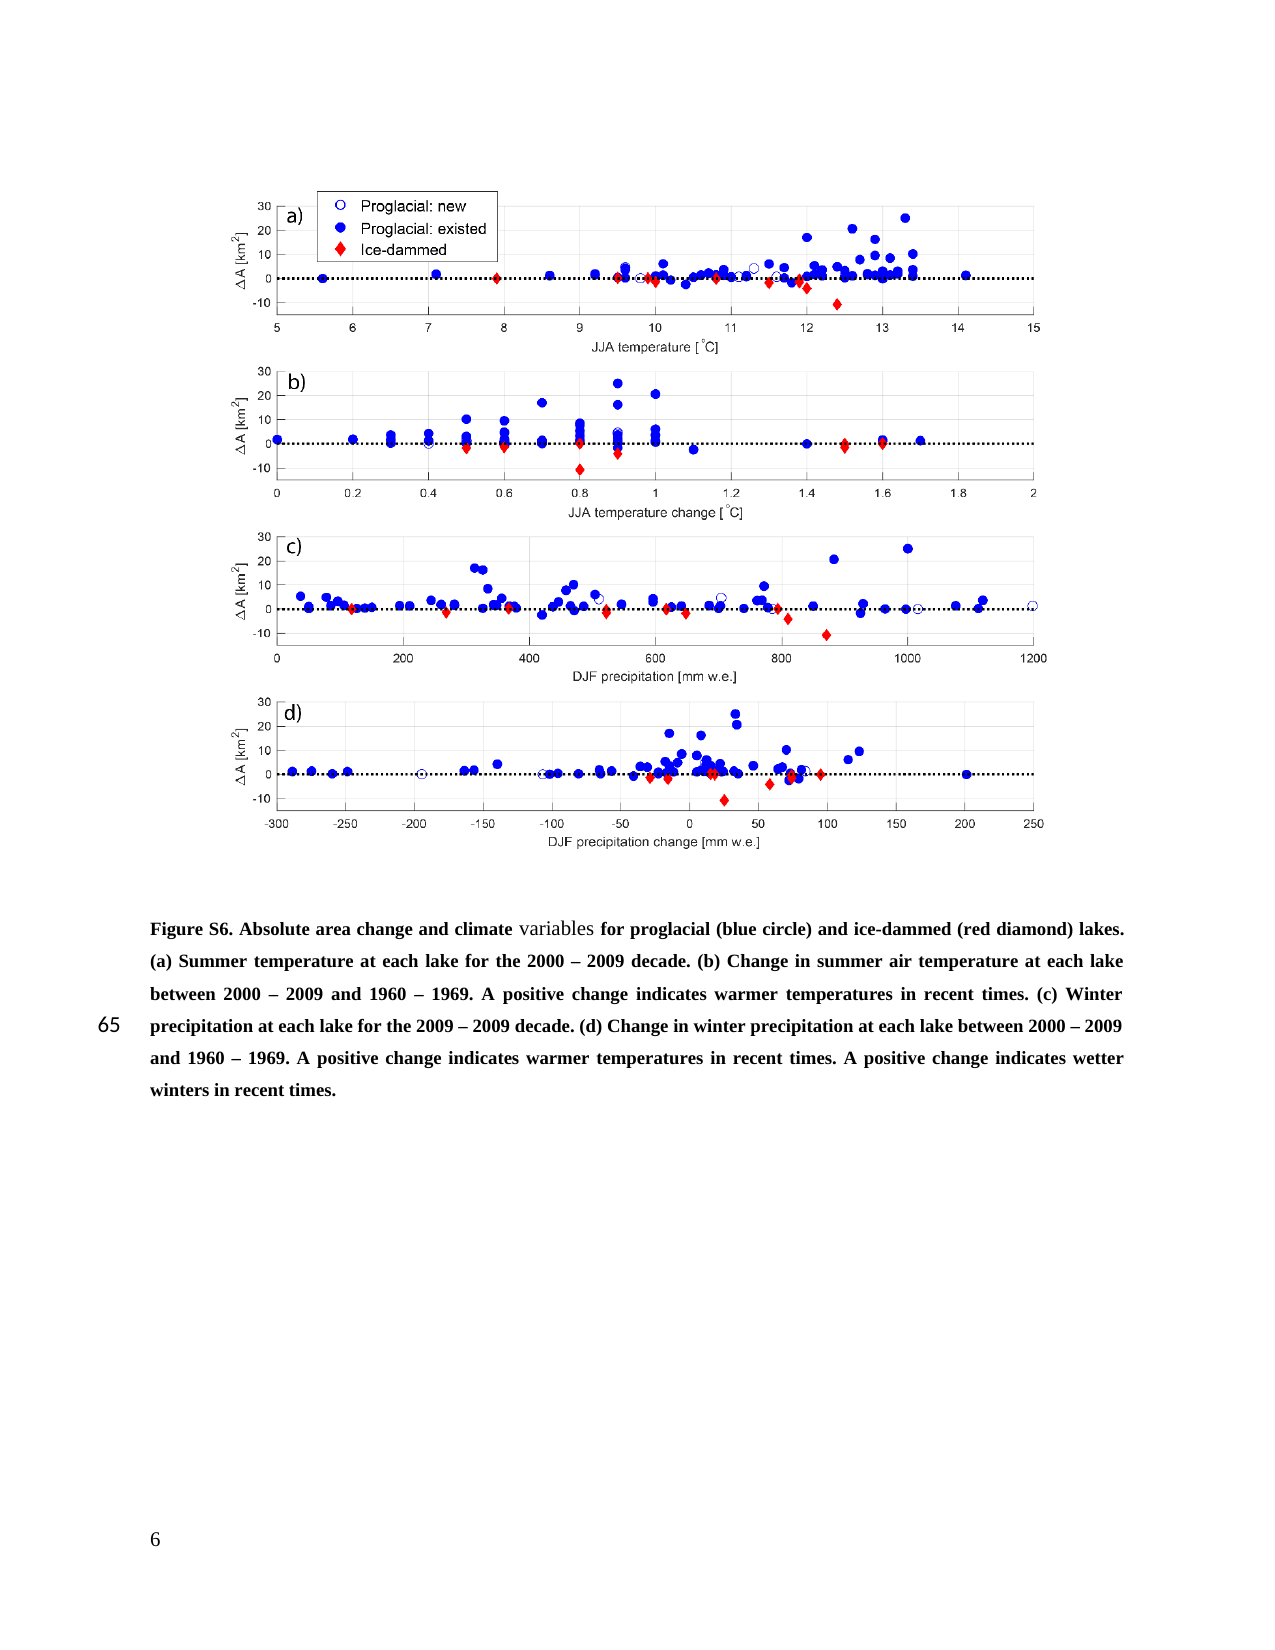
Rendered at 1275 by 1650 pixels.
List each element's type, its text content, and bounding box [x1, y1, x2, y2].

text Figure S6. Absolute area change and climate variables for proglacial (blue circle) and ice-dammed (red diamond) lakes. (a) Summer temperature at each lake for the 2000 – 2009 decade. (b) Change in summer air temperature at each lake between 2000 – 2009 and 1960 – 1969. A positive change indicates warmer temperatures in recent times. (c) Winter precipitation at each lake for the 2009 – 2009 decade. (d) Change in winter precipitation at each lake between 2000 – 2009 and 1960 – 1969. A positive change indicates warmer temperatures in recent times. A positive change indicates wetter winters in recent times. [150, 904, 1125, 1101]
picture [150, 150, 1125, 904]
